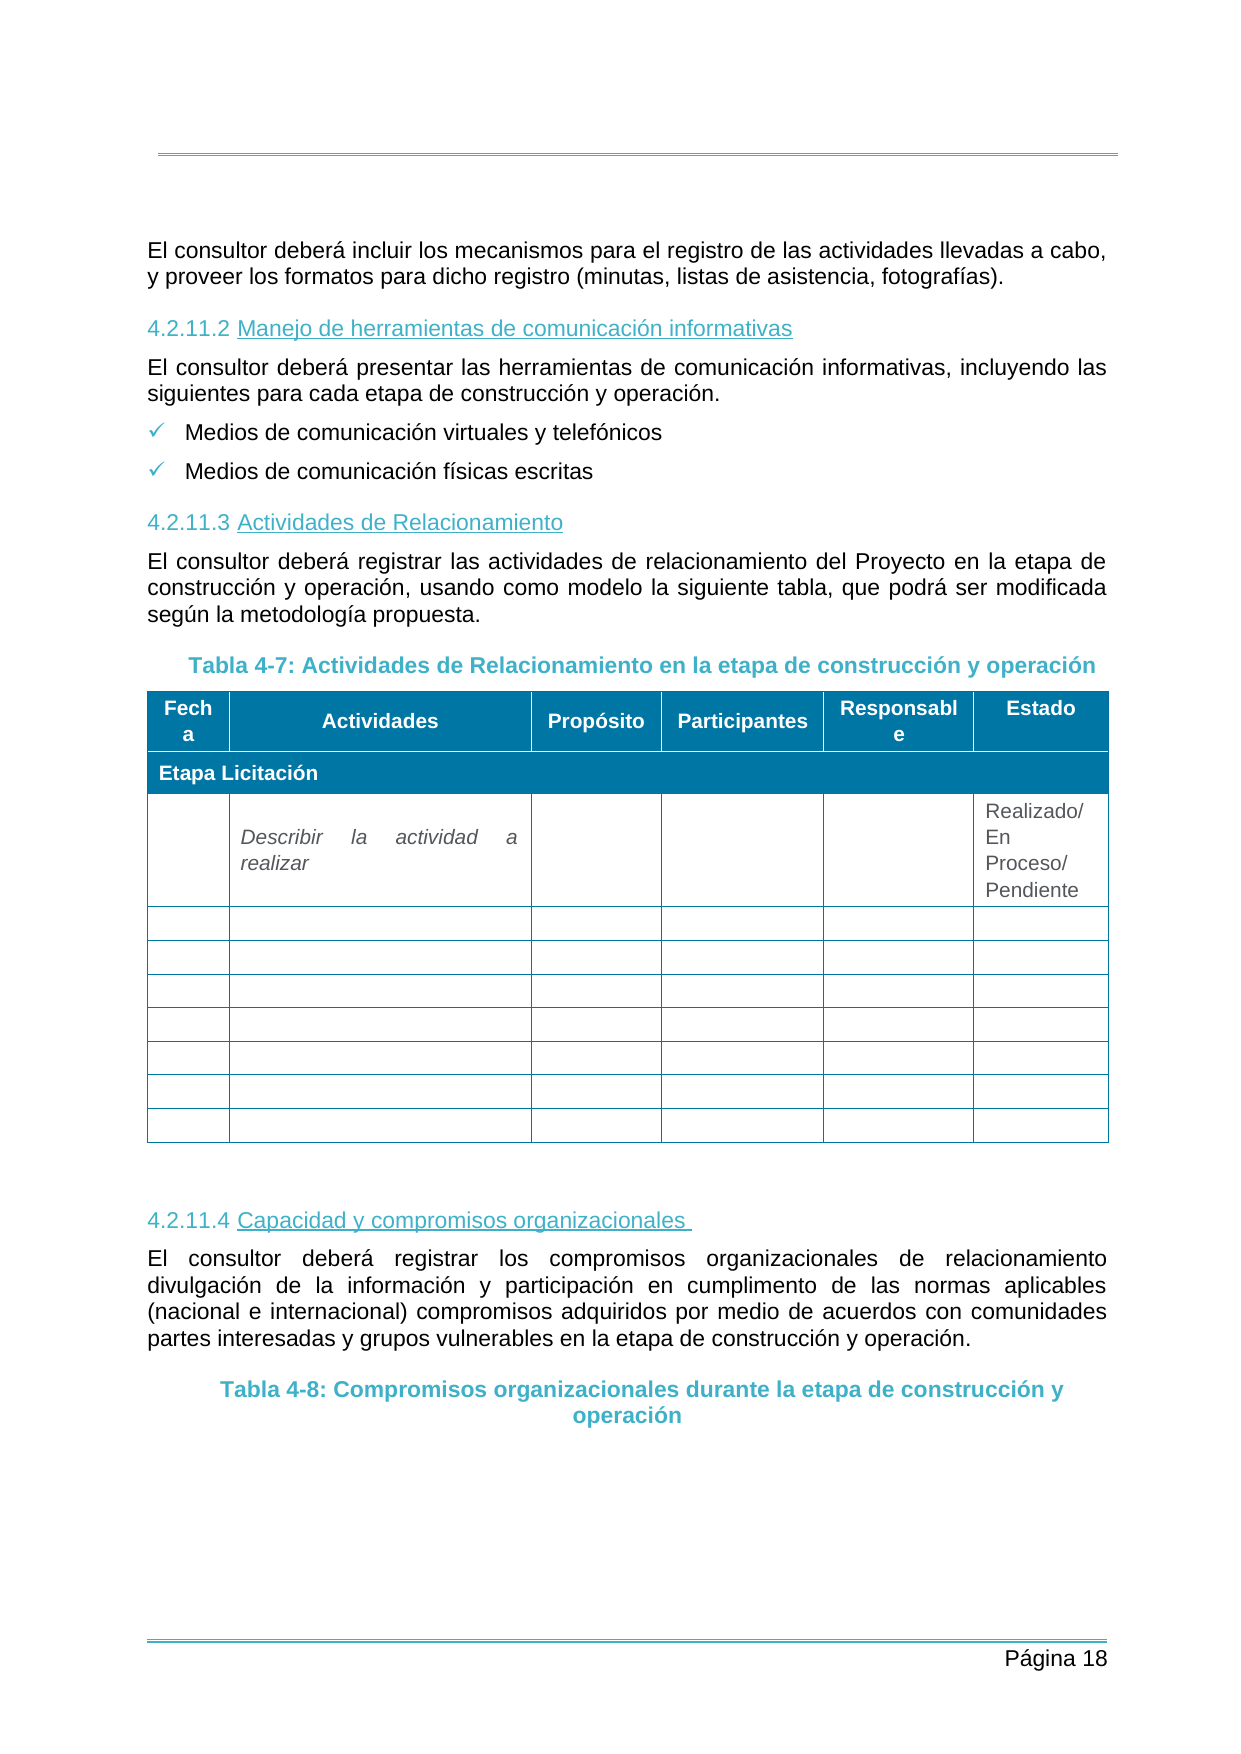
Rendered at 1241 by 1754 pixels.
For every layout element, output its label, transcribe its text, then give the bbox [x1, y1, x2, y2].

table_cell [974, 941, 1108, 973]
table_cell [824, 1042, 973, 1074]
table_cell [148, 1042, 229, 1074]
table_cell [148, 1075, 229, 1108]
table_cell [532, 975, 661, 1007]
table_header Propósito [532, 692, 661, 751]
table_cell [662, 1008, 823, 1041]
text El consultor deberá presentar las herramientas de comunicación informativas, incluyendo las siguientes para cada etapa de construcción y operación. [147, 353, 1107, 406]
table_cell [662, 907, 823, 940]
subtitle Capacidad y compromisos organizacionales [147, 1207, 1107, 1233]
table_cell [974, 975, 1108, 1007]
table_header Fecha [148, 692, 229, 751]
text El consultor deberá incluir los mecanismos para el registro de las actividades llevadas a cabo, y proveer los formatos para dicho registro (minutas, listas de asistencia, fotografías). [147, 237, 1107, 290]
table_cell [532, 1075, 661, 1108]
table_cell [662, 1042, 823, 1074]
table_cell Describir la actividad a realizar [230, 794, 531, 906]
table_cell [532, 1042, 661, 1074]
text El consultor deberá registrar los compromisos organizacionales de relacionamiento divulgación de la información y participación en cumplimento de las normas aplicables (nacional e internacional) compromisos adquiridos por medio de acuerdos con comunidades partes interesadas y grupos vulnerables en la etapa de construcción y operación. [147, 1245, 1107, 1351]
table_cell [230, 1109, 531, 1142]
table_cell [662, 794, 823, 906]
table_cell [230, 1075, 531, 1108]
table_cell [662, 941, 823, 973]
subtitle Manejo de herramientas de comunicación informativas [147, 315, 1107, 341]
table_cell [230, 907, 531, 940]
table_header Actividades [230, 692, 531, 751]
table_cell [230, 941, 531, 973]
table_cell [974, 907, 1108, 940]
table_cell [824, 941, 973, 973]
table_cell [974, 1008, 1108, 1041]
table_cell [974, 1075, 1108, 1108]
table_cell [824, 1008, 973, 1041]
table_cell [148, 907, 229, 940]
table_cell [230, 1042, 531, 1074]
table_cell [148, 1008, 229, 1041]
table_cell [824, 1075, 973, 1108]
table_cell Realizado/ En Proceso/ Pendiente [974, 794, 1108, 906]
table_header Participantes [662, 692, 823, 751]
table_cell [230, 1008, 531, 1041]
table_cell [230, 975, 531, 1007]
list Medios de comunicación físicas escritas [147, 458, 1107, 484]
table_cell [532, 1008, 661, 1041]
table_cell [662, 975, 823, 1007]
table_header Estado [974, 692, 1108, 751]
list Medios de comunicación virtuales y telefónicos [147, 419, 1107, 445]
table_cell [148, 1109, 229, 1142]
table_cell [148, 941, 229, 973]
table_cell [148, 794, 229, 906]
table_cell [662, 1109, 823, 1142]
table_cell [824, 975, 973, 1007]
table_cell [974, 1042, 1108, 1074]
table_cell [148, 975, 229, 1007]
table_cell [974, 1109, 1108, 1142]
table_cell [824, 794, 973, 906]
table_cell [662, 1075, 823, 1108]
subtitle Actividades de Relacionamiento [147, 509, 1107, 535]
table_cell [532, 907, 661, 940]
table_cell [824, 907, 973, 940]
table_cell [532, 794, 661, 906]
table_cell [824, 1109, 973, 1142]
table_cell [532, 941, 661, 973]
table_cell [532, 1109, 661, 1142]
table_header Responsable [824, 692, 973, 751]
table_cell Etapa Licitación [148, 752, 1108, 793]
text El consultor deberá registrar las actividades de relacionamiento del Proyecto en la etapa de construcción y operación, usando como modelo la siguiente tabla, que podrá ser modificada según la metodología propuesta. [147, 548, 1107, 627]
